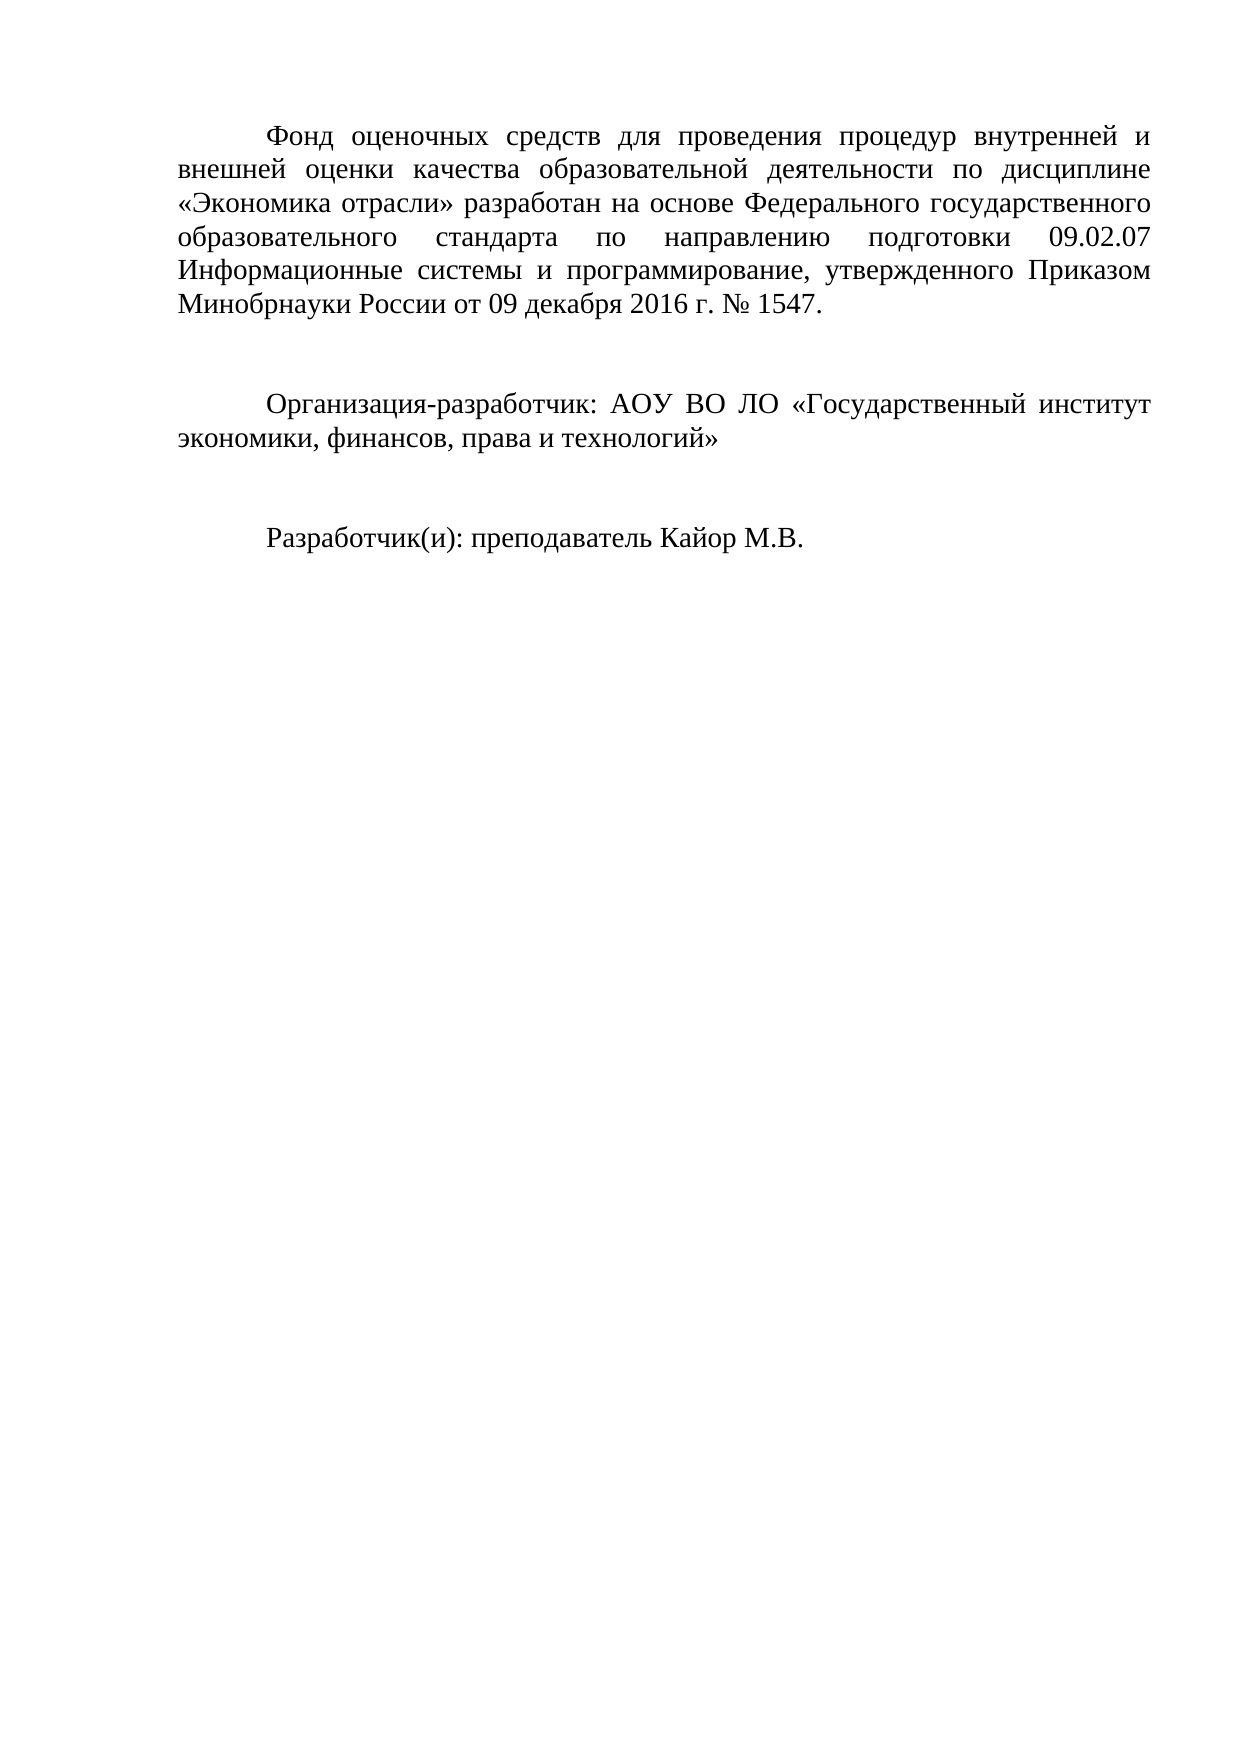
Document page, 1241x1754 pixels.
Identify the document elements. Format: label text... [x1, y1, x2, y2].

text Организация-разработчик: АОУ ВО ЛО «Государственный институт экономики, финансов, права и технологий» [177, 386, 1152, 453]
text Фонд оценочных средств для проведения процедур внутренней и внешней оценки качества образовательной деятельности по дисциплине «Экономика отрасли» разработан на основе Федерального государственного образовательного стандарта по направлению подготовки 09.02.07 Информационные системы и программирование, утвержденного Приказом Минобрнауки России от 09 декабря 2016 г. № 1547. [177, 118, 1152, 319]
text Разработчик(и): преподаватель Кайор М.В. [177, 521, 1152, 554]
